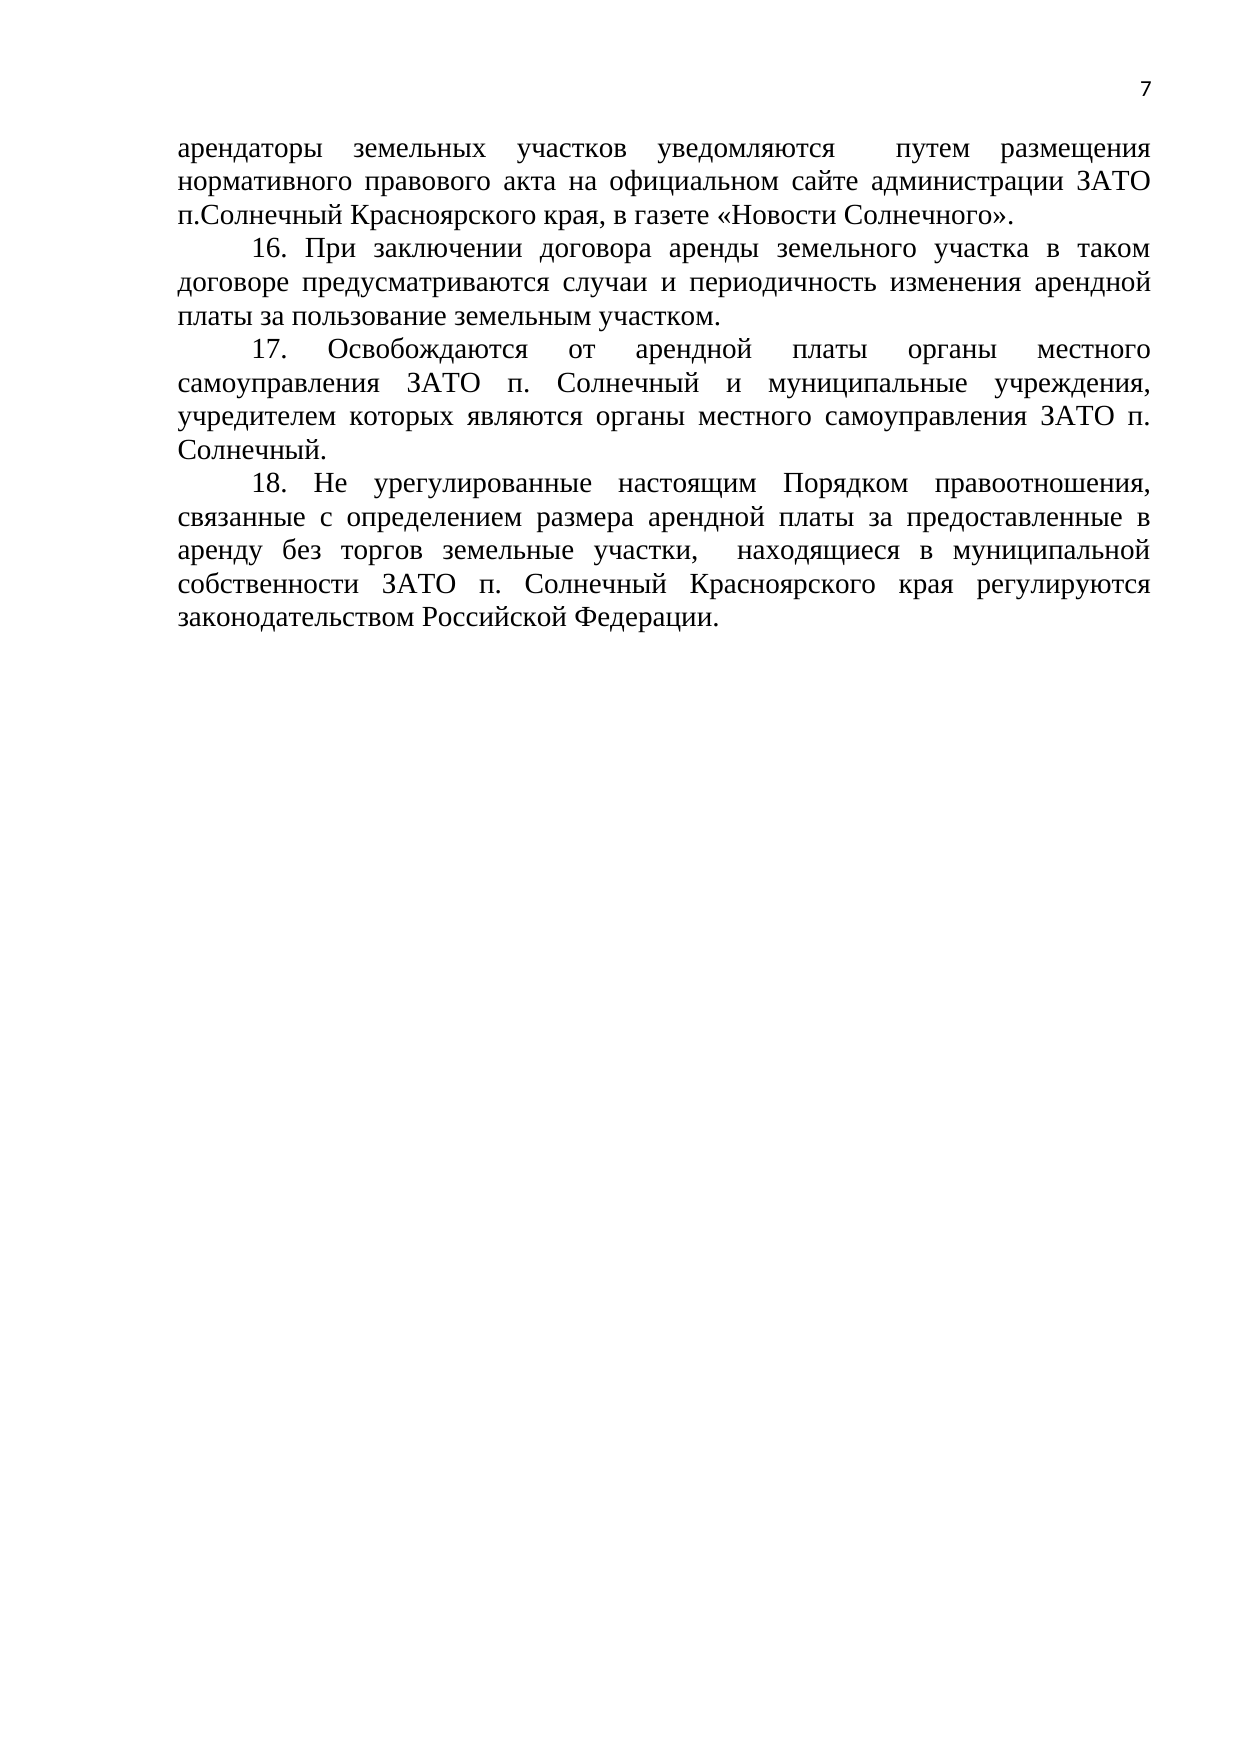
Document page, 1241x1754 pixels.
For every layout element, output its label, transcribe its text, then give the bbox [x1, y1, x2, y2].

text 18. Не урегулированные настоящим Порядком правоотношения, связанные с определением размера арендной платы за предоставленные в аренду без торгов земельные участки, находящиеся в муниципальной собственности ЗАТО п. Солнечный Красноярского края регулируются законодательством Российской Федерации. [177, 465, 1152, 633]
text 16. При заключении договора аренды земельного участка в таком договоре предусматриваются случаи и периодичность изменения арендной платы за пользование земельным участком. [177, 231, 1152, 331]
text 17. Освобождаются от арендной платы органы местного самоуправления ЗАТО п. Солнечный и муниципальные учреждения, учредителем которых являются органы местного самоуправления ЗАТО п. Солнечный. [177, 331, 1152, 465]
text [177, 130, 1152, 231]
